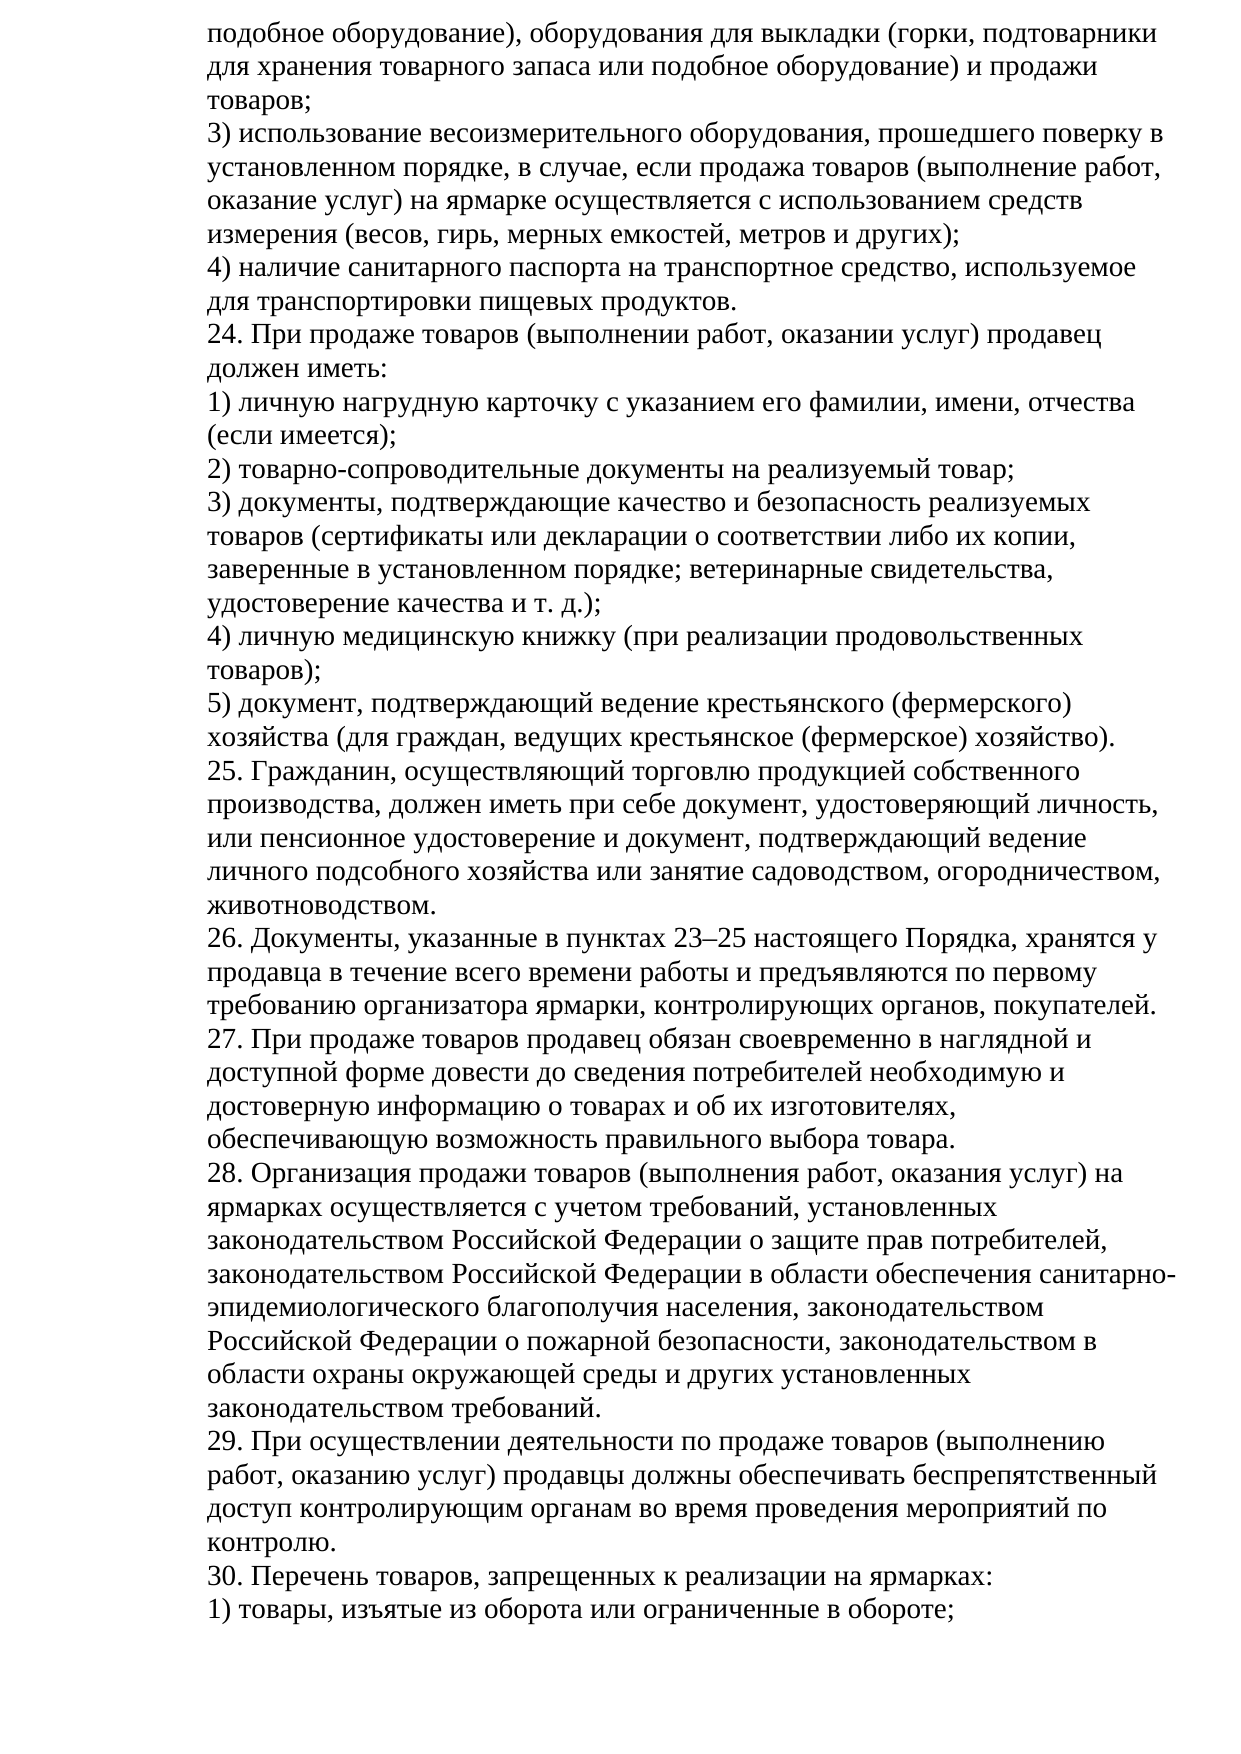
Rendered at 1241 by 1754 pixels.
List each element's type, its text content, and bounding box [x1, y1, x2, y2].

text 4) наличие санитарного паспорта на транспортное средство, используемое для транспортировки пищевых продуктов. [207, 249, 1181, 317]
text 26. Документы, указанные в пунктах 23–25 настоящего Порядка, хранятся у продавца в течение всего времени работы и предъявляются по первому требованию организатора ярмарки, контролирующих органов, покупателей. [207, 920, 1181, 1021]
text 29. При осуществлении деятельности по продаже товаров (выполнению работ, оказанию услуг) продавцы должны обеспечивать беспрепятственный доступ контролирующим органам во время проведения мероприятий по контролю. [207, 1423, 1181, 1558]
text 27. При продаже товаров продавец обязан своевременно в наглядной и доступной форме довести до сведения потребителей необходимую и достоверную информацию о товарах и об их изготовителях, обеспечивающую возможность правильного выбора товара. [207, 1021, 1181, 1155]
text 3) использование весоизмерительного оборудования, прошедшего поверку в установленном порядке, в случае, если продажа товаров (выполнение работ, оказание услуг) на ярмарке осуществляется с использованием средств измерения (весов, гирь, мерных емкостей, метров и других); [207, 115, 1181, 249]
text 2) товарно-сопроводительные документы на реализуемый товар; [207, 451, 1181, 484]
text 5) документ, подтверждающий ведение крестьянского (фермерского) хозяйства (для граждан, ведущих крестьянское (фермерское) хозяйство). [207, 686, 1181, 753]
text личного подсобного хозяйства или занятие садоводством, огородничеством, животноводством. [207, 853, 1181, 920]
text 28. Организация продажи товаров (выполнения работ, оказания услуг) на ярмарках осуществляется с учетом требований, установленных законодательством Российской Федерации о защите прав потребителей, законодательством Российской Федерации в области обеспечения санитарно-эпидемиологического благополучия населения, законодательством Российской Федерации о пожарной безопасности, законодательством в области охраны окружающей среды и других установленных законодательством требований. [207, 1155, 1181, 1423]
text 1) личную нагрудную карточку с указанием его фамилии, имени, отчества (если имеется); [207, 384, 1181, 451]
text 3) документы, подтверждающие качество и безопасность реализуемых товаров (сертификаты или декларации о соответствии либо их копии, заверенные в установленном порядке; ветеринарные свидетельства, удостоверение качества и т. д.); [207, 484, 1181, 618]
text 25. Гражданин, осуществляющий торговлю продукцией собственного производства, должен иметь при себе документ, удостоверяющий личность, или пенсионное удостоверение и документ, подтверждающий ведение [207, 753, 1181, 853]
text 30. Перечень товаров, запрещенных к реализации на ярмарках: [207, 1558, 1181, 1591]
text подобное оборудование), оборудования для выкладки (горки, подтоварники для хранения товарного запаса или подобное оборудование) и продажи товаров; [207, 15, 1181, 115]
text 4) личную медицинскую книжку (при реализации продовольственных товаров); [207, 618, 1181, 686]
text 24. При продаже товаров (выполнении работ, оказании услуг) продавец должен иметь: [207, 317, 1181, 384]
text 1) товары, изъятые из оборота или ограниченные в обороте; [207, 1591, 1181, 1625]
